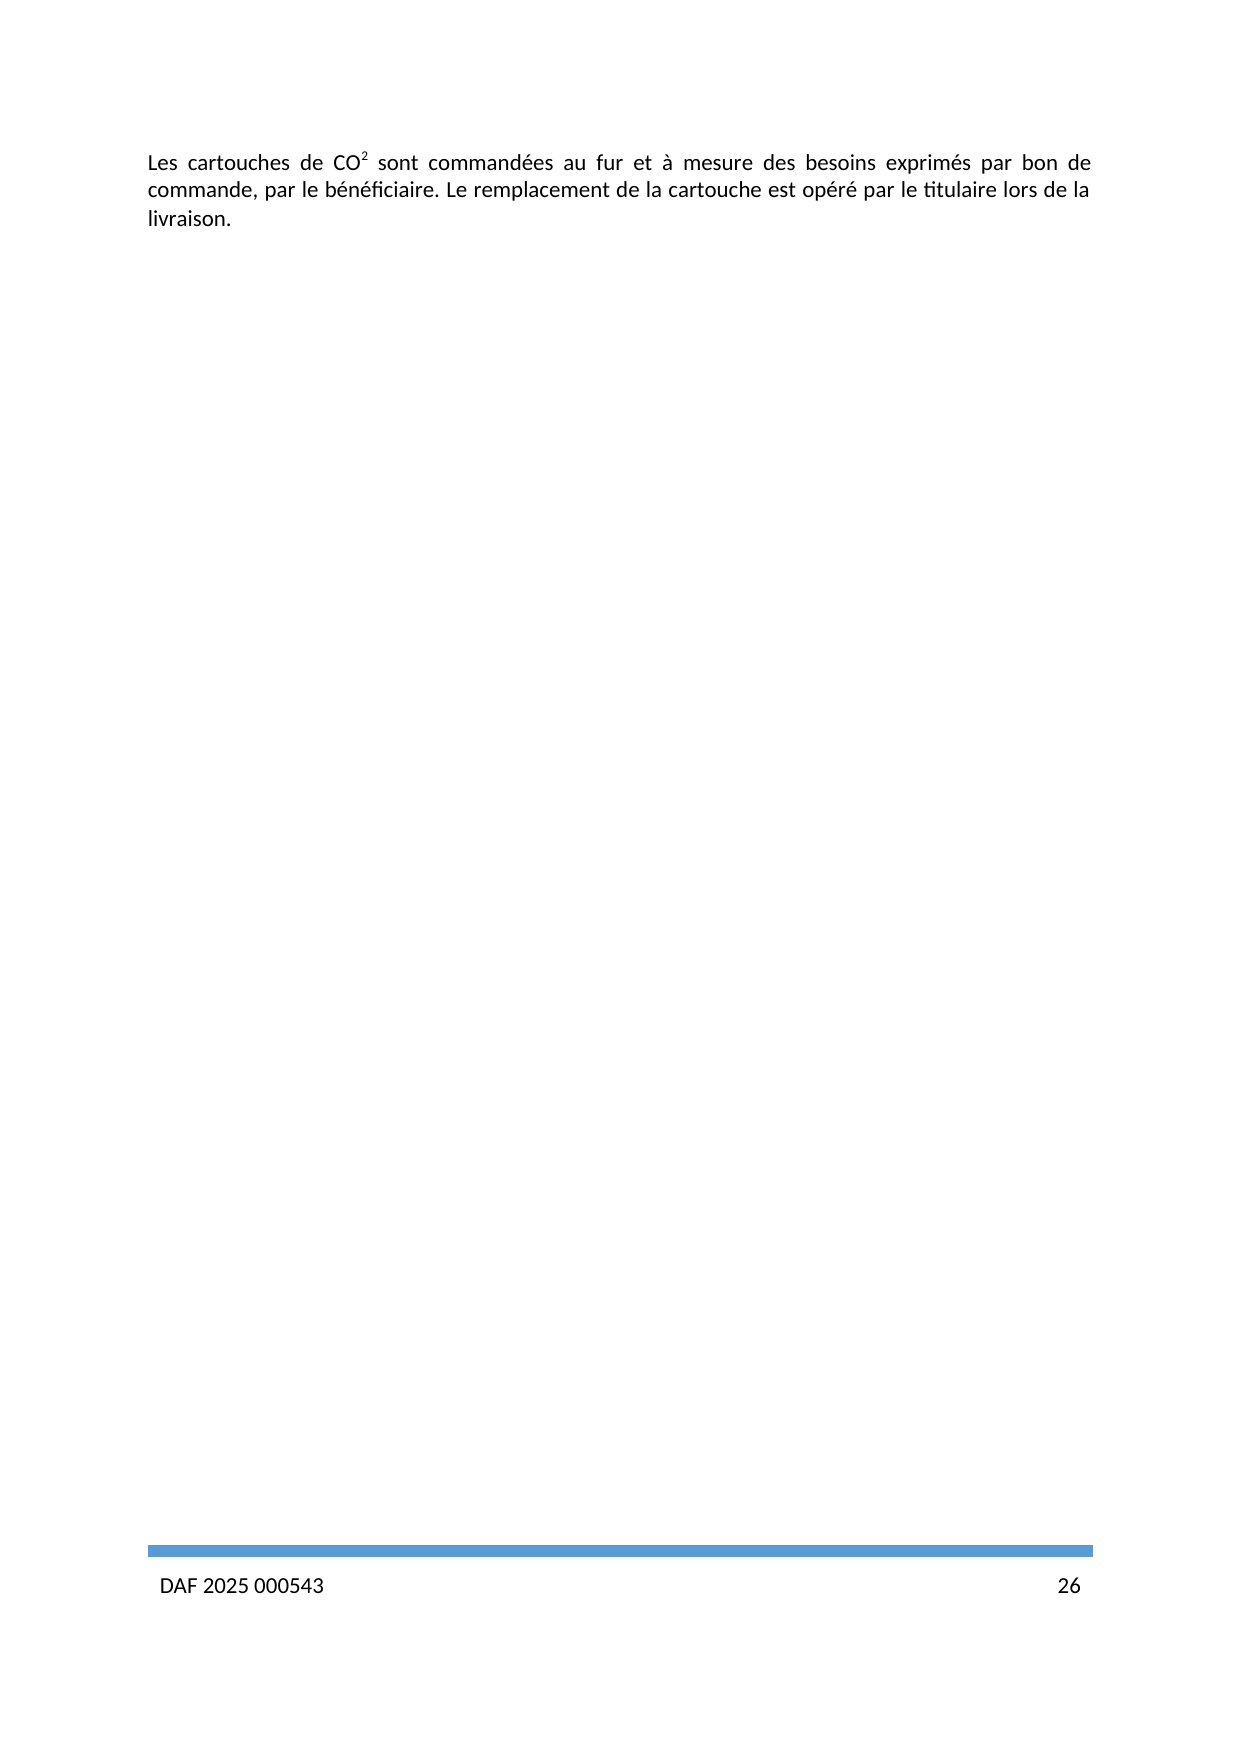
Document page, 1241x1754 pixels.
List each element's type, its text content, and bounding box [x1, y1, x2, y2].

text Les cartouches de CO2 sont commandées au fur et à mesure des besoins exprimés par bon de commande, par le bénéficiaire. Le remplacement de la cartouche est opéré par le titulaire lors de la livraison. [148, 148, 1093, 232]
